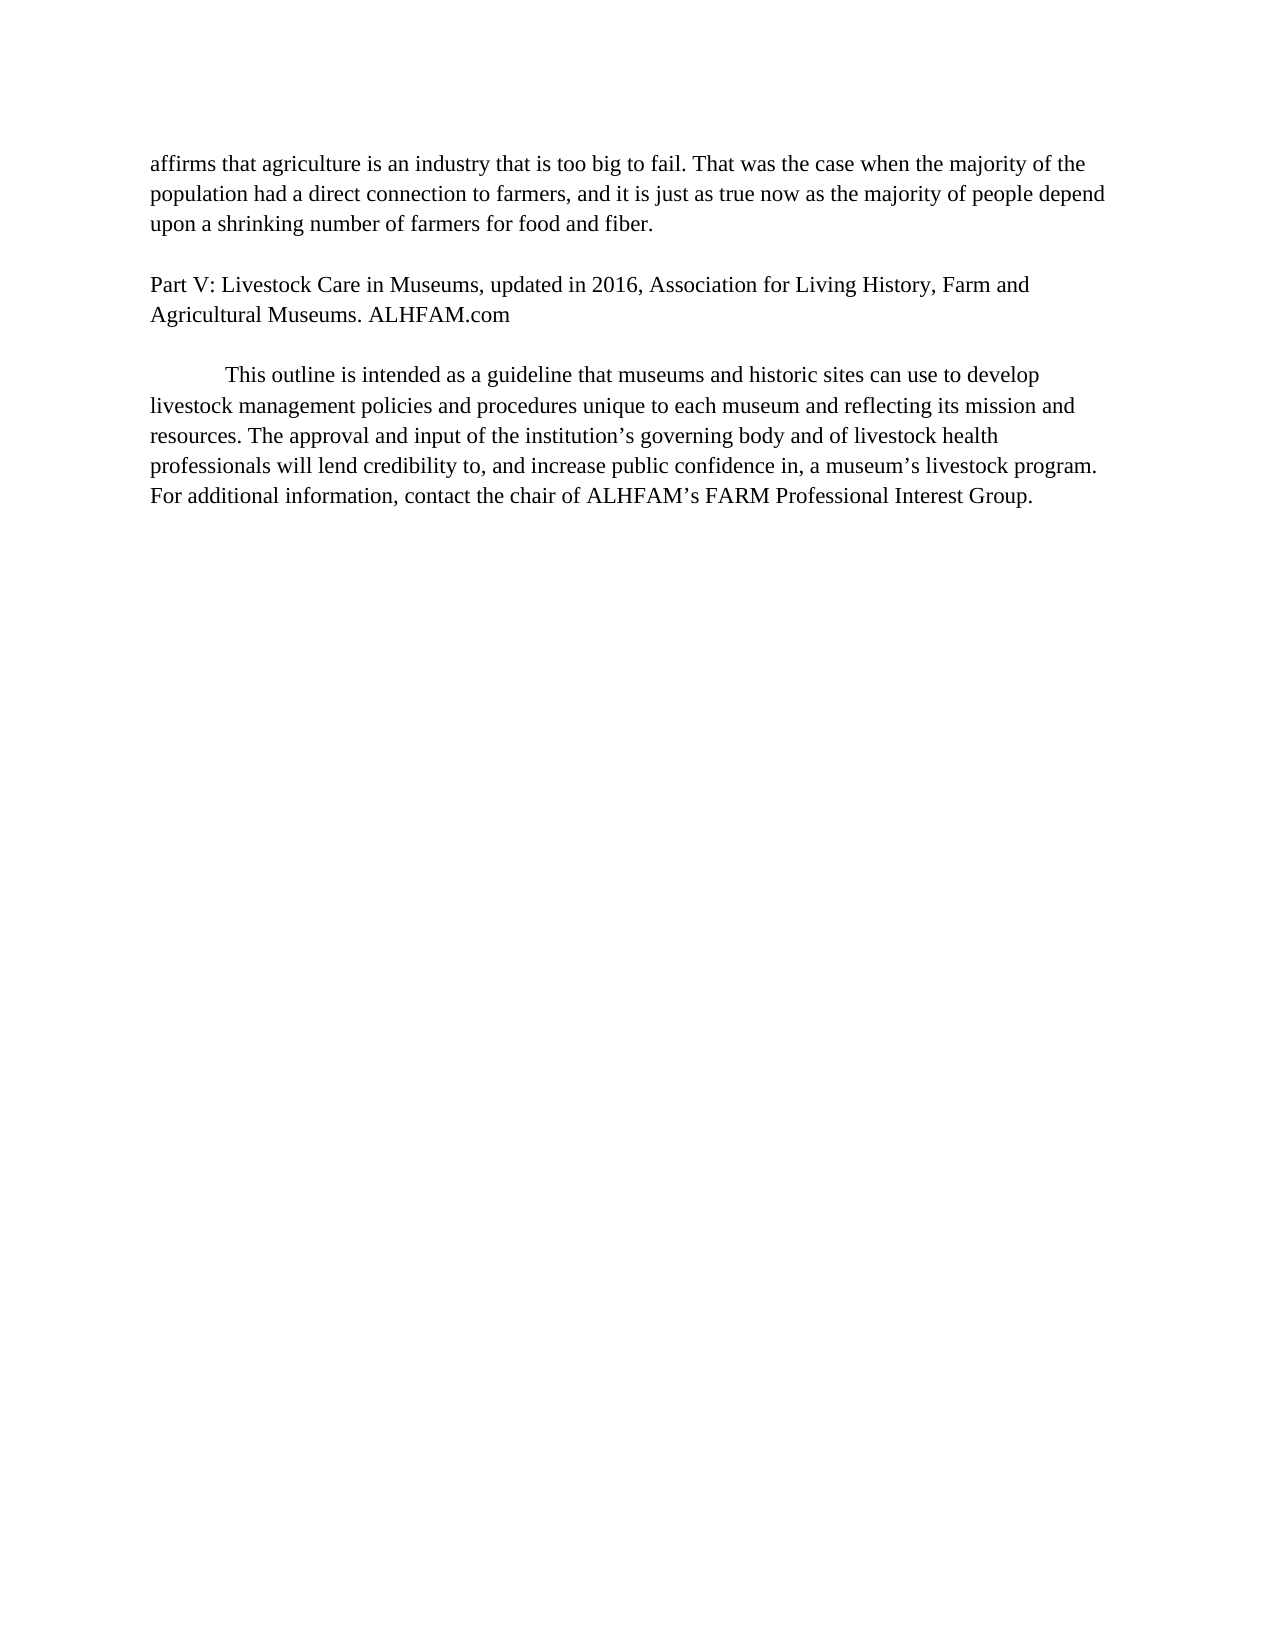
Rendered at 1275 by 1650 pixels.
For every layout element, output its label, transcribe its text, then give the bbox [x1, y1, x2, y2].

text This outline is intended as a guideline that museums and historic sites can use to develop livestock management policies and procedures unique to each museum and reflecting its mission and resources. The approval and input of the institution’s governing body and of livestock health professionals will lend credibility to, and increase public confidence in, a museum’s livestock program. For additional information, contact the chair of ALHFAM’s FARM Professional Interest Group. [150, 361, 1125, 509]
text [150, 150, 1125, 237]
text Part V: Livestock Care in Museums, updated in 2016, Association for Living History, Farm and Agricultural Museums. ALHFAM.com [150, 271, 1125, 327]
